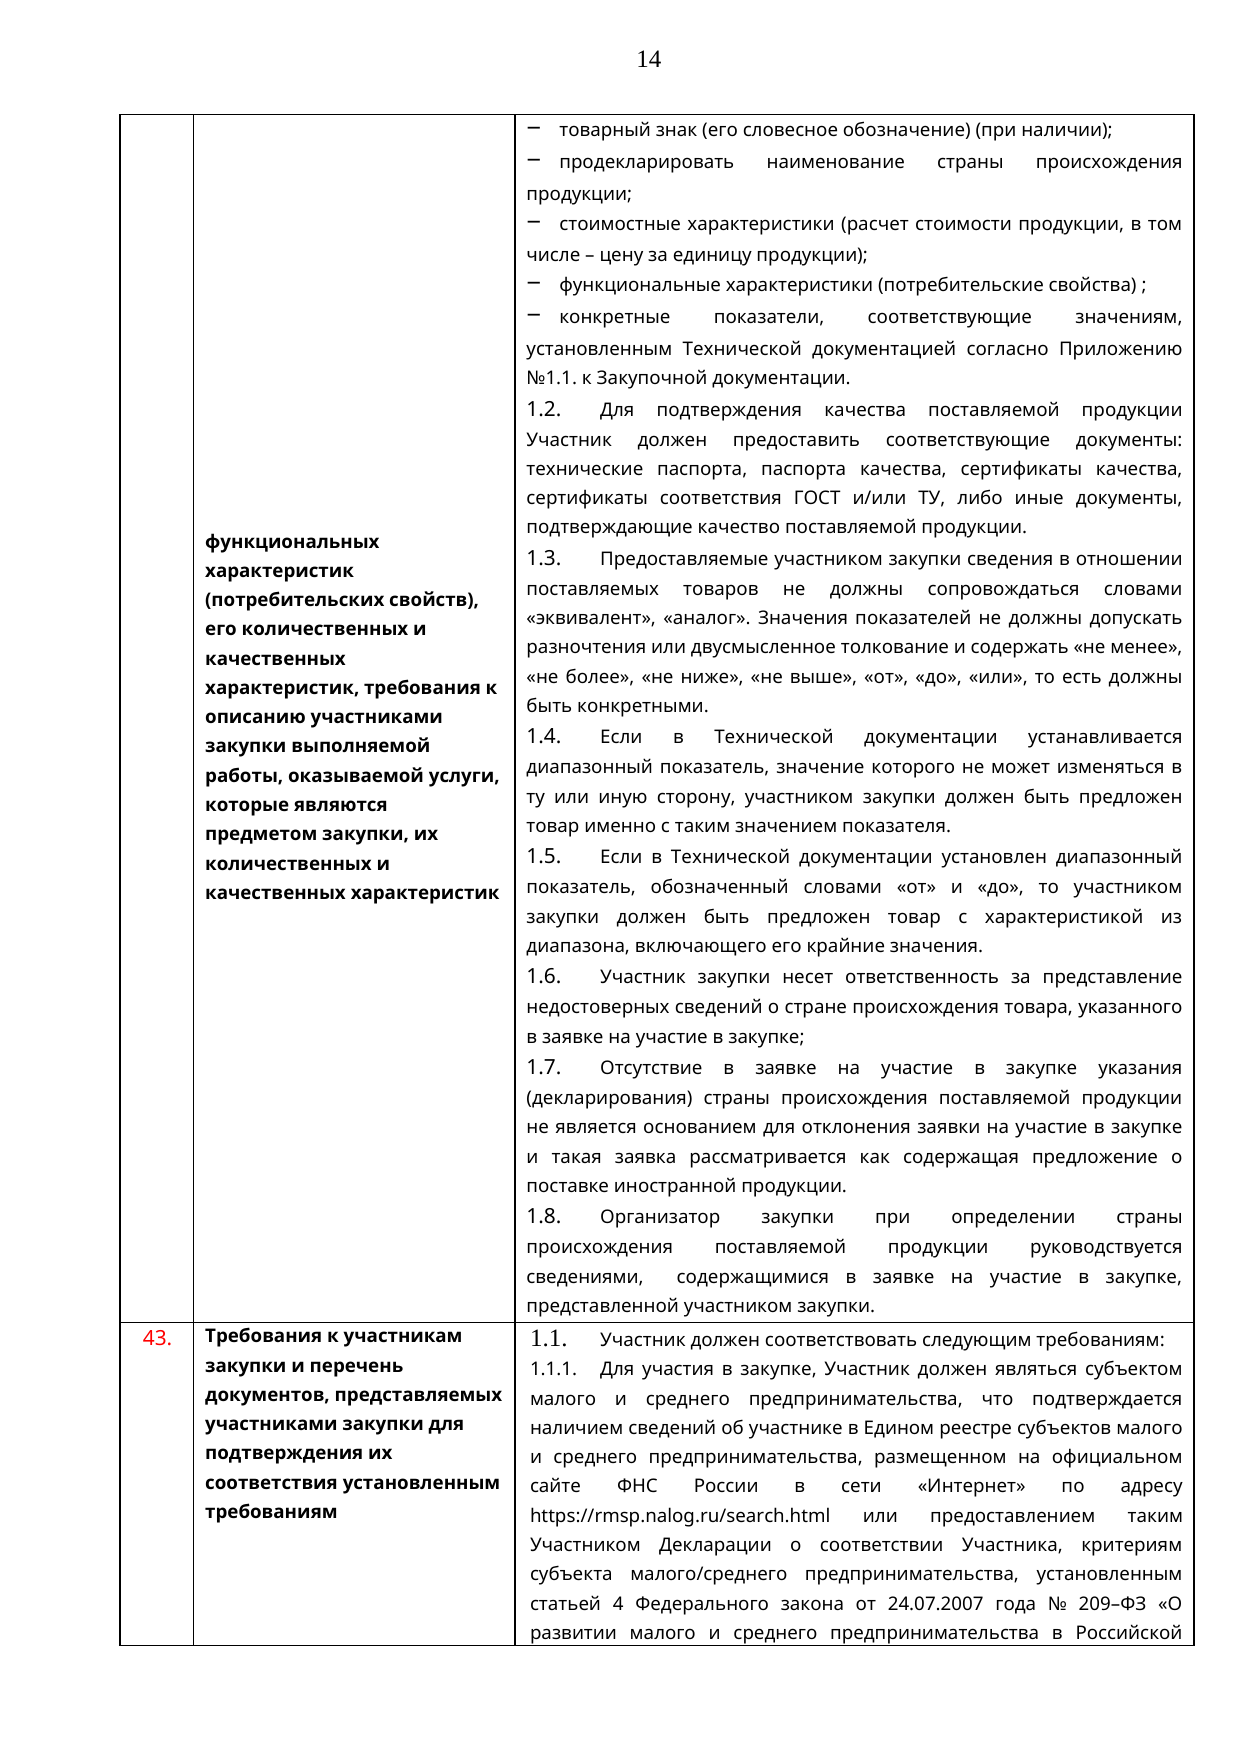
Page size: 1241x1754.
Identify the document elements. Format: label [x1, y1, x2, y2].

table_cell [516, 115, 1193, 1322]
table_cell [194, 1323, 514, 1644]
table_cell [121, 115, 193, 1322]
table_cell [194, 115, 514, 1322]
table_cell [121, 1323, 193, 1644]
table_cell [516, 1323, 1193, 1644]
